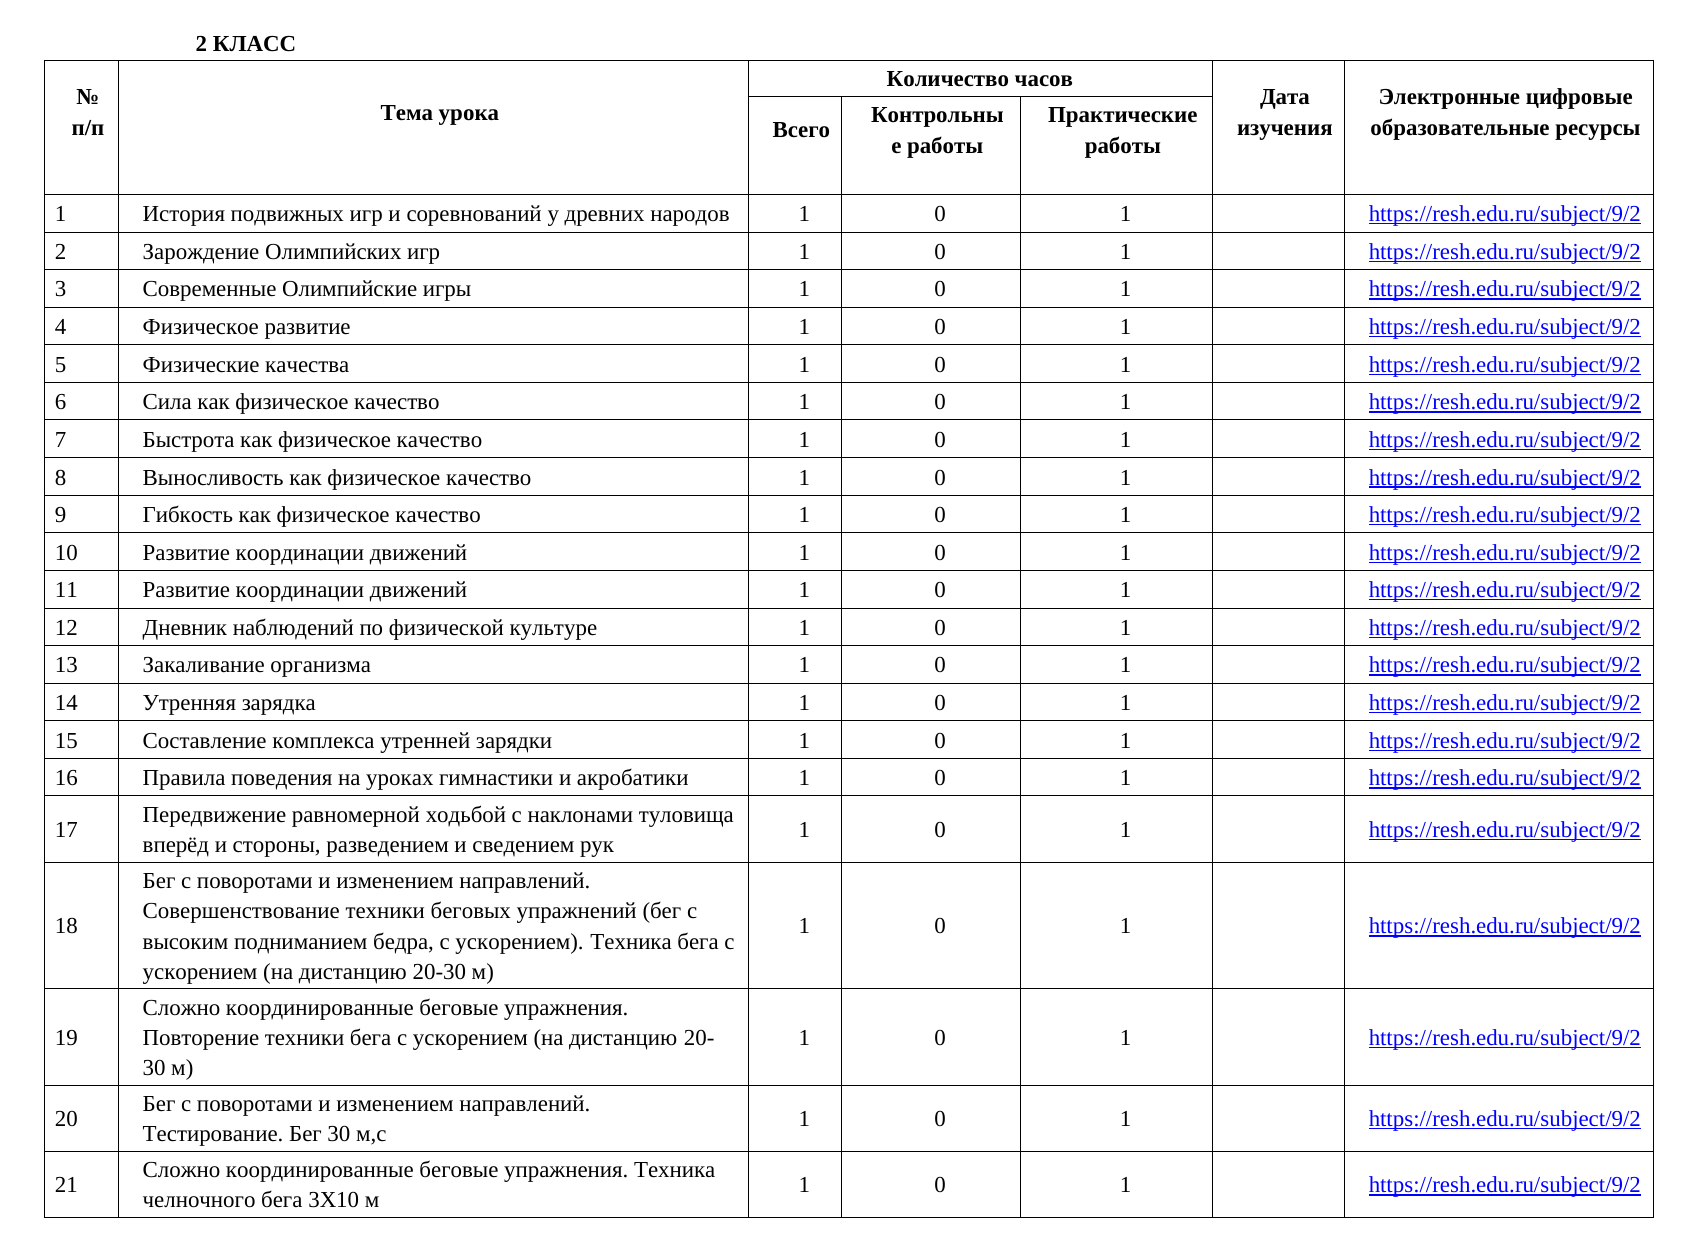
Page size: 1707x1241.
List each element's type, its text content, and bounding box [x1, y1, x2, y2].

text 2 КЛАСС [190, 29, 1618, 56]
table_cell Закаливание организма [119, 646, 748, 683]
table_cell 1 [1021, 1086, 1212, 1151]
table_cell 1 [1021, 646, 1212, 683]
table_header Дата изучения [1213, 61, 1344, 194]
table_cell 0 [842, 1152, 1020, 1217]
table_cell 1 [749, 646, 841, 683]
table_cell https://resh.edu.ru/subject/9/2 [1345, 195, 1653, 231]
table_cell https://resh.edu.ru/subject/9/2 [1345, 533, 1653, 570]
table_cell 0 [842, 308, 1020, 344]
table_cell 10 [45, 533, 118, 570]
table_cell 1 [1021, 759, 1212, 795]
table_cell 1 [1021, 721, 1212, 758]
table_cell 0 [842, 195, 1020, 231]
table_cell https://resh.edu.ru/subject/9/2 [1345, 571, 1653, 607]
table_cell [1213, 420, 1344, 457]
table_cell 0 [842, 646, 1020, 683]
table_cell 1 [749, 759, 841, 795]
table_cell 1 [1021, 609, 1212, 645]
table_cell 1 [749, 345, 841, 382]
table_cell 1 [1021, 684, 1212, 720]
table_cell 7 [45, 420, 118, 457]
table_cell https://resh.edu.ru/subject/9/2 [1345, 609, 1653, 645]
table_cell Составление комплекса утренней зарядки [119, 721, 748, 758]
table_cell 0 [842, 571, 1020, 607]
table_cell 1 [749, 863, 841, 988]
table_cell 1 [1021, 345, 1212, 382]
table_cell 1 [1021, 383, 1212, 419]
table_cell 1 [749, 458, 841, 494]
table_cell Развитие координации движений [119, 571, 748, 607]
table_cell 1 [749, 796, 841, 862]
table_cell 1 [749, 533, 841, 570]
table_cell 0 [842, 863, 1020, 988]
table_cell Всего [749, 97, 841, 194]
table_cell Передвижение равномерной ходьбой с наклонами туловища вперёд и стороны, разведением и сведением рук [119, 796, 748, 862]
table_header Электронные цифровые образовательные ресурсы [1345, 61, 1653, 194]
table_cell https://resh.edu.ru/subject/9/2 [1345, 458, 1653, 494]
table_cell 11 [45, 571, 118, 607]
table_header Тема урока [119, 61, 748, 194]
table_cell 9 [45, 496, 118, 532]
table_cell [1213, 609, 1344, 645]
table_cell 1 [1021, 308, 1212, 344]
table_cell 1 [1021, 233, 1212, 269]
table_cell 15 [45, 721, 118, 758]
table_cell 1 [749, 420, 841, 457]
table_cell Дневник наблюдений по физической культуре [119, 609, 748, 645]
table_cell 1 [1021, 195, 1212, 231]
table_cell 0 [842, 721, 1020, 758]
table_cell 1 [1021, 496, 1212, 532]
table_cell [1213, 1086, 1344, 1151]
table_cell 18 [45, 863, 118, 988]
table_cell [1213, 308, 1344, 344]
table_cell 1 [749, 1086, 841, 1151]
table_cell 1 [1021, 420, 1212, 457]
table_cell 1 [749, 1152, 841, 1217]
table_cell 0 [842, 420, 1020, 457]
table_cell 0 [842, 609, 1020, 645]
table_cell 0 [842, 383, 1020, 419]
table_cell [1213, 989, 1344, 1084]
table_cell [1213, 270, 1344, 307]
table_cell 1 [1021, 458, 1212, 494]
table_cell Правила поведения на уроках гимнастики и акробатики [119, 759, 748, 795]
table_cell Сложно координированные беговые упражнения. Техника челночного бега 3Х10 м [119, 1152, 748, 1217]
table_cell [1213, 796, 1344, 862]
table_cell https://resh.edu.ru/subject/9/2 [1345, 759, 1653, 795]
table_cell 12 [45, 609, 118, 645]
table_cell https://resh.edu.ru/subject/9/2 [1345, 308, 1653, 344]
table_cell Бег с поворотами и изменением направлений. Тестирование. Бег 30 м,с [119, 1086, 748, 1151]
table_cell 20 [45, 1086, 118, 1151]
table_cell 1 [1021, 863, 1212, 988]
table_cell 1 [749, 721, 841, 758]
table_cell 0 [842, 233, 1020, 269]
table_cell [1213, 863, 1344, 988]
table_cell [1213, 383, 1344, 419]
table_cell 13 [45, 646, 118, 683]
table_cell Практические работы [1021, 97, 1212, 194]
table_cell 2 [45, 233, 118, 269]
table_cell 1 [1021, 270, 1212, 307]
table_cell 19 [45, 989, 118, 1084]
table_cell 0 [842, 759, 1020, 795]
table_cell Гибкость как физическое качество [119, 496, 748, 532]
table_cell [1213, 195, 1344, 231]
table_cell [1213, 533, 1344, 570]
table_cell [1213, 496, 1344, 532]
table_cell Современные Олимпийские игры [119, 270, 748, 307]
table_cell [1213, 646, 1344, 683]
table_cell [1345, 1152, 1653, 1217]
table_cell 1 [749, 308, 841, 344]
table_cell 1 [1021, 533, 1212, 570]
table_cell 1 [1021, 989, 1212, 1084]
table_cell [1345, 1086, 1653, 1151]
table_cell 16 [45, 759, 118, 795]
table_cell 5 [45, 345, 118, 382]
table_cell 1 [749, 195, 841, 231]
table_cell 0 [842, 796, 1020, 862]
table_cell [1213, 458, 1344, 494]
table_header Количество часов [749, 61, 1212, 96]
table_cell 1 [749, 989, 841, 1084]
table_cell 1 [1021, 571, 1212, 607]
table_cell 14 [45, 684, 118, 720]
table_cell https://resh.edu.ru/subject/9/2 [1345, 496, 1653, 532]
table_cell 4 [45, 308, 118, 344]
table_cell https://resh.edu.ru/subject/9/2 [1345, 383, 1653, 419]
table_cell [1213, 233, 1344, 269]
table_cell [1213, 345, 1344, 382]
table_cell Бег с поворотами и изменением направлений. Совершенствование техники беговых упражнений (бег с высоким подниманием бедра, с ускорением). Техника бега с ускорением (на дистанцию 20-30 м) [119, 863, 748, 988]
table_cell Физическое развитие [119, 308, 748, 344]
table_cell https://resh.edu.ru/subject/9/2 [1345, 863, 1653, 988]
table_header № п/п [45, 61, 118, 194]
table_cell Быстрота как физическое качество [119, 420, 748, 457]
table_cell 0 [842, 270, 1020, 307]
table_cell https://resh.edu.ru/subject/9/2 [1345, 721, 1653, 758]
table_cell 0 [842, 1086, 1020, 1151]
table_cell История подвижных игр и соревнований у древних народов [119, 195, 748, 231]
table_cell 1 [749, 233, 841, 269]
table_cell 0 [842, 533, 1020, 570]
table_cell Контрольные работы [842, 97, 1020, 194]
table_cell [1213, 571, 1344, 607]
table_cell 1 [749, 684, 841, 720]
table_cell 0 [842, 458, 1020, 494]
table_cell 1 [749, 383, 841, 419]
table_cell 1 [749, 496, 841, 532]
table_cell https://resh.edu.ru/subject/9/2 [1345, 270, 1653, 307]
table_cell 1 [749, 571, 841, 607]
table_cell 1 [749, 270, 841, 307]
table_cell [1213, 721, 1344, 758]
table_cell Развитие координации движений [119, 533, 748, 570]
table_cell [1213, 684, 1344, 720]
table_cell 1 [749, 609, 841, 645]
table_cell https://resh.edu.ru/subject/9/2 [1345, 646, 1653, 683]
table_cell Сложно координированные беговые упражнения. Повторение техники бега с ускорением (на дистанцию 20-30 м) [119, 989, 748, 1084]
table_cell Зарождение Олимпийских игр [119, 233, 748, 269]
table_cell 1 [1021, 796, 1212, 862]
table_cell 3 [45, 270, 118, 307]
table_cell 0 [842, 496, 1020, 532]
table_cell https://resh.edu.ru/subject/9/2 [1345, 989, 1653, 1084]
table_cell https://resh.edu.ru/subject/9/2 [1345, 420, 1653, 457]
table_cell Выносливость как физическое качество [119, 458, 748, 494]
table_cell 6 [45, 383, 118, 419]
table_cell 1 [45, 195, 118, 231]
table_cell [1213, 759, 1344, 795]
table_cell 21 [45, 1152, 118, 1217]
table_cell [1213, 1152, 1344, 1217]
table_cell 17 [45, 796, 118, 862]
table_cell Утренняя зарядка [119, 684, 748, 720]
table_cell 0 [842, 345, 1020, 382]
table_cell Физические качества [119, 345, 748, 382]
table_cell https://resh.edu.ru/subject/9/2 [1345, 345, 1653, 382]
table_cell https://resh.edu.ru/subject/9/2 [1345, 233, 1653, 269]
table_cell 1 [1021, 1152, 1212, 1217]
table_cell https://resh.edu.ru/subject/9/2 [1345, 684, 1653, 720]
table_cell 0 [842, 989, 1020, 1084]
table_cell 8 [45, 458, 118, 494]
table_cell https://resh.edu.ru/subject/9/2 [1345, 796, 1653, 862]
table_cell 0 [842, 684, 1020, 720]
table_cell Сила как физическое качество [119, 383, 748, 419]
